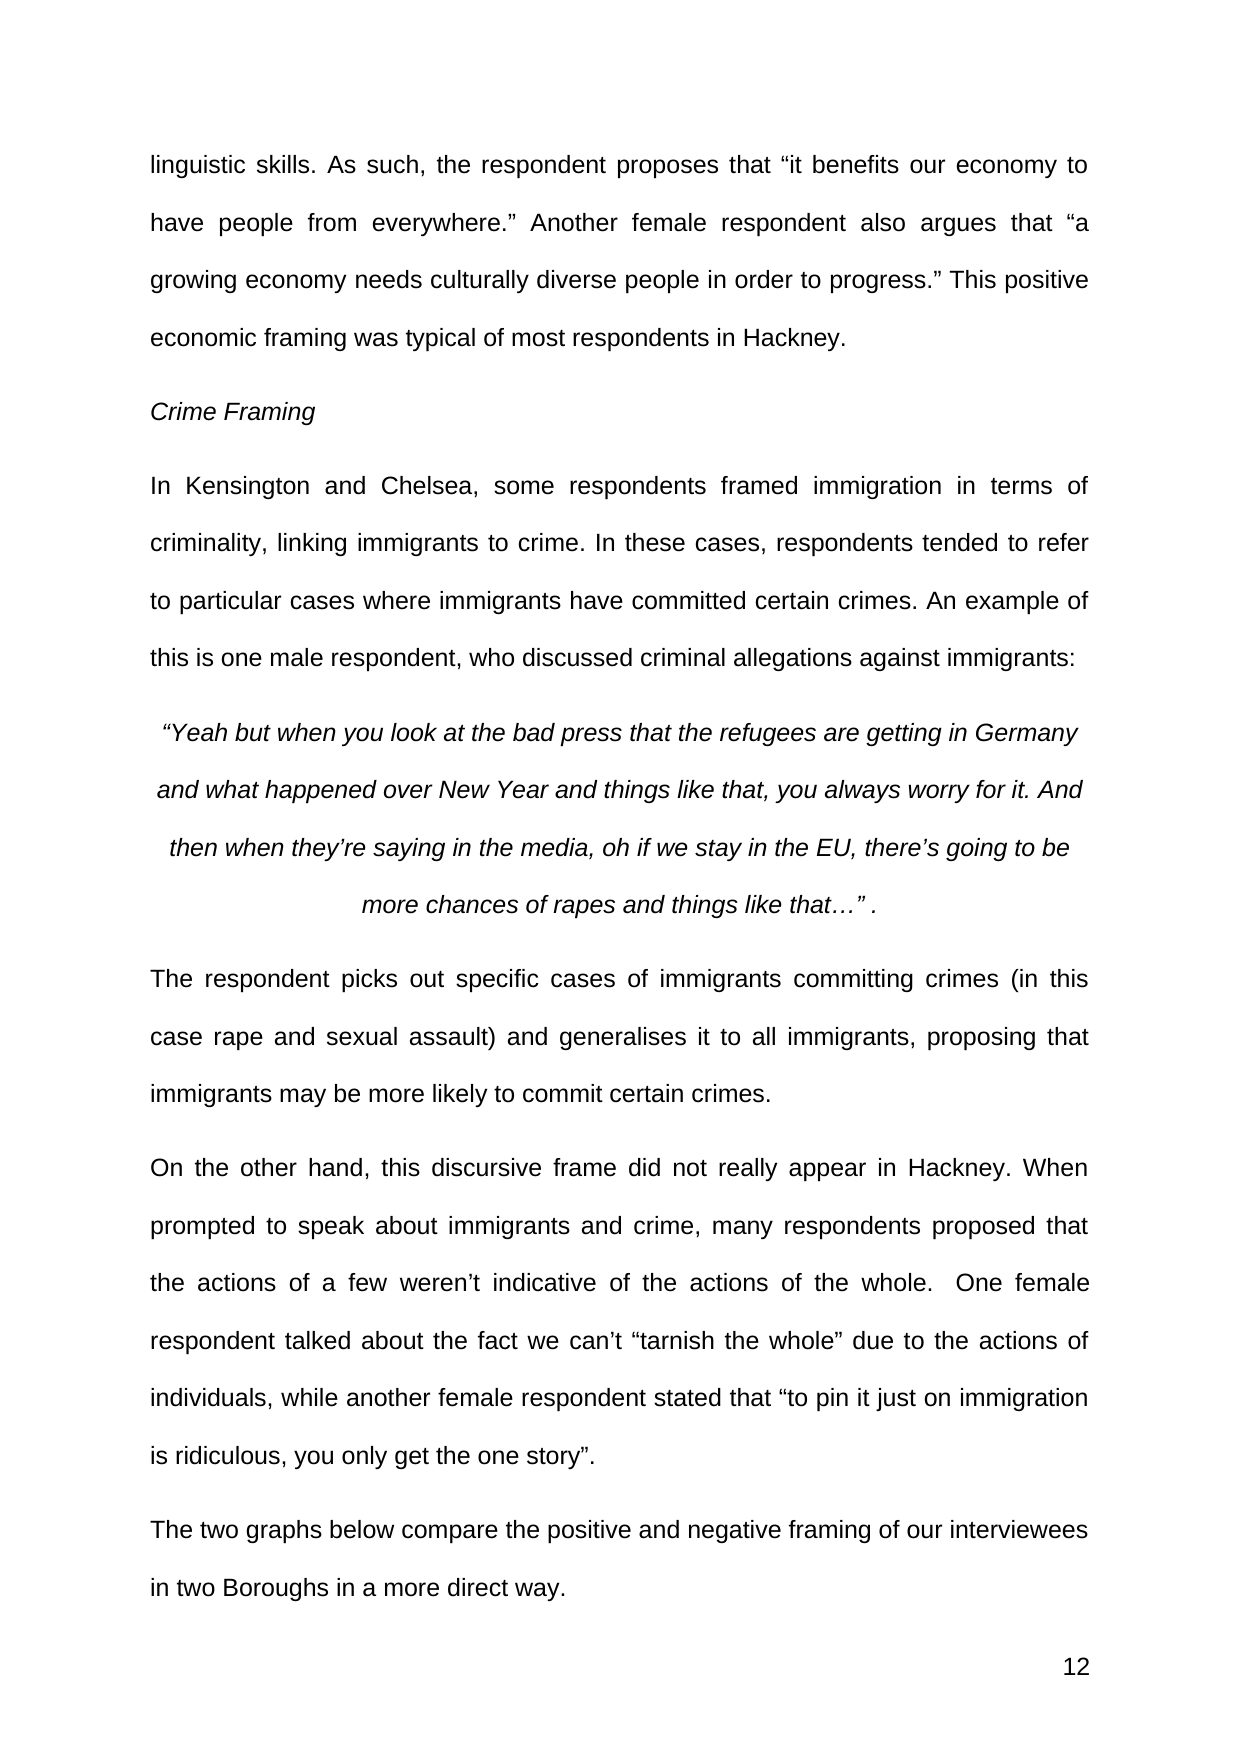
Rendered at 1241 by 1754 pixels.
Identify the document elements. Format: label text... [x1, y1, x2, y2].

text Crime Framing [150, 397, 1090, 425]
text The two graphs below compare the positive and negative framing of our interviewees in two Boroughs in a more direct way. [150, 1515, 1090, 1601]
text “Yeah but when you look at the bad press that the refugees are getting in Germany and what happened over New Year and things like that, you always worry for it. And then when they’re saying in the media, oh if we stay in the EU, there’s going to be more chances of rapes and things like that…” . [150, 717, 1090, 919]
text In Kensington and Chelsea, some respondents framed immigration in terms of criminality, linking immigrants to crime. In these cases, respondents tended to refer to particular cases where immigrants have committed certain crimes. An example of this is one male respondent, who discussed criminal allegations against immigrants: [150, 471, 1090, 672]
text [150, 150, 1090, 351]
text The respondent picks out specific cases of immigrants committing crimes (in this case rape and sexual assault) and generalises it to all immigrants, proposing that immigrants may be more likely to commit certain crimes. [150, 964, 1090, 1108]
text On the other hand, this discursive frame did not really appear in Hackney. When prompted to speak about immigrants and crime, many respondents proposed that the actions of a few weren’t indicative of the actions of the whole. One female respondent talked about the fact we can’t “tarnish the whole” due to the actions of individuals, while another female respondent stated that “to pin it just on immigration is ridiculous, you only get the one story”. [150, 1153, 1090, 1469]
